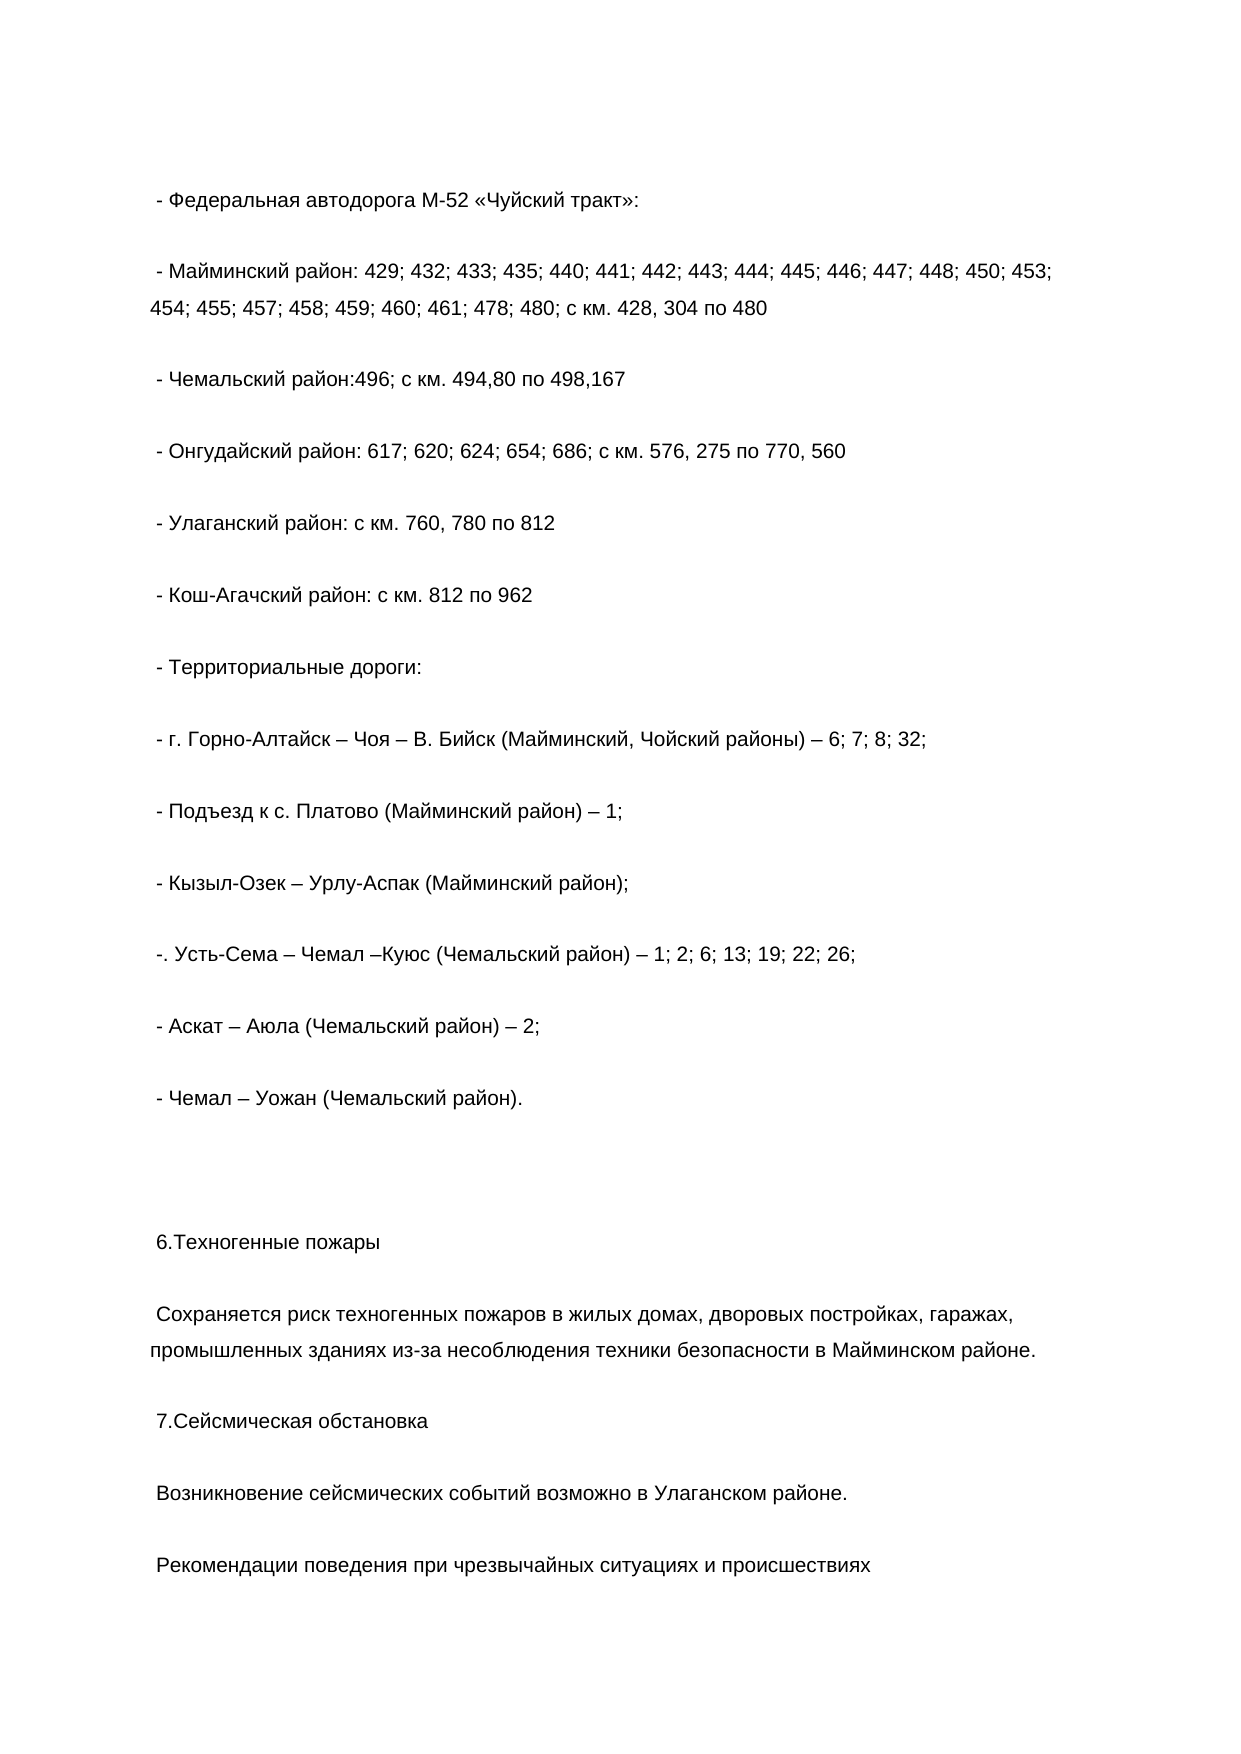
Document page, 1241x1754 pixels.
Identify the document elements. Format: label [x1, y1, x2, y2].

table_cell [140, 150, 1078, 1577]
